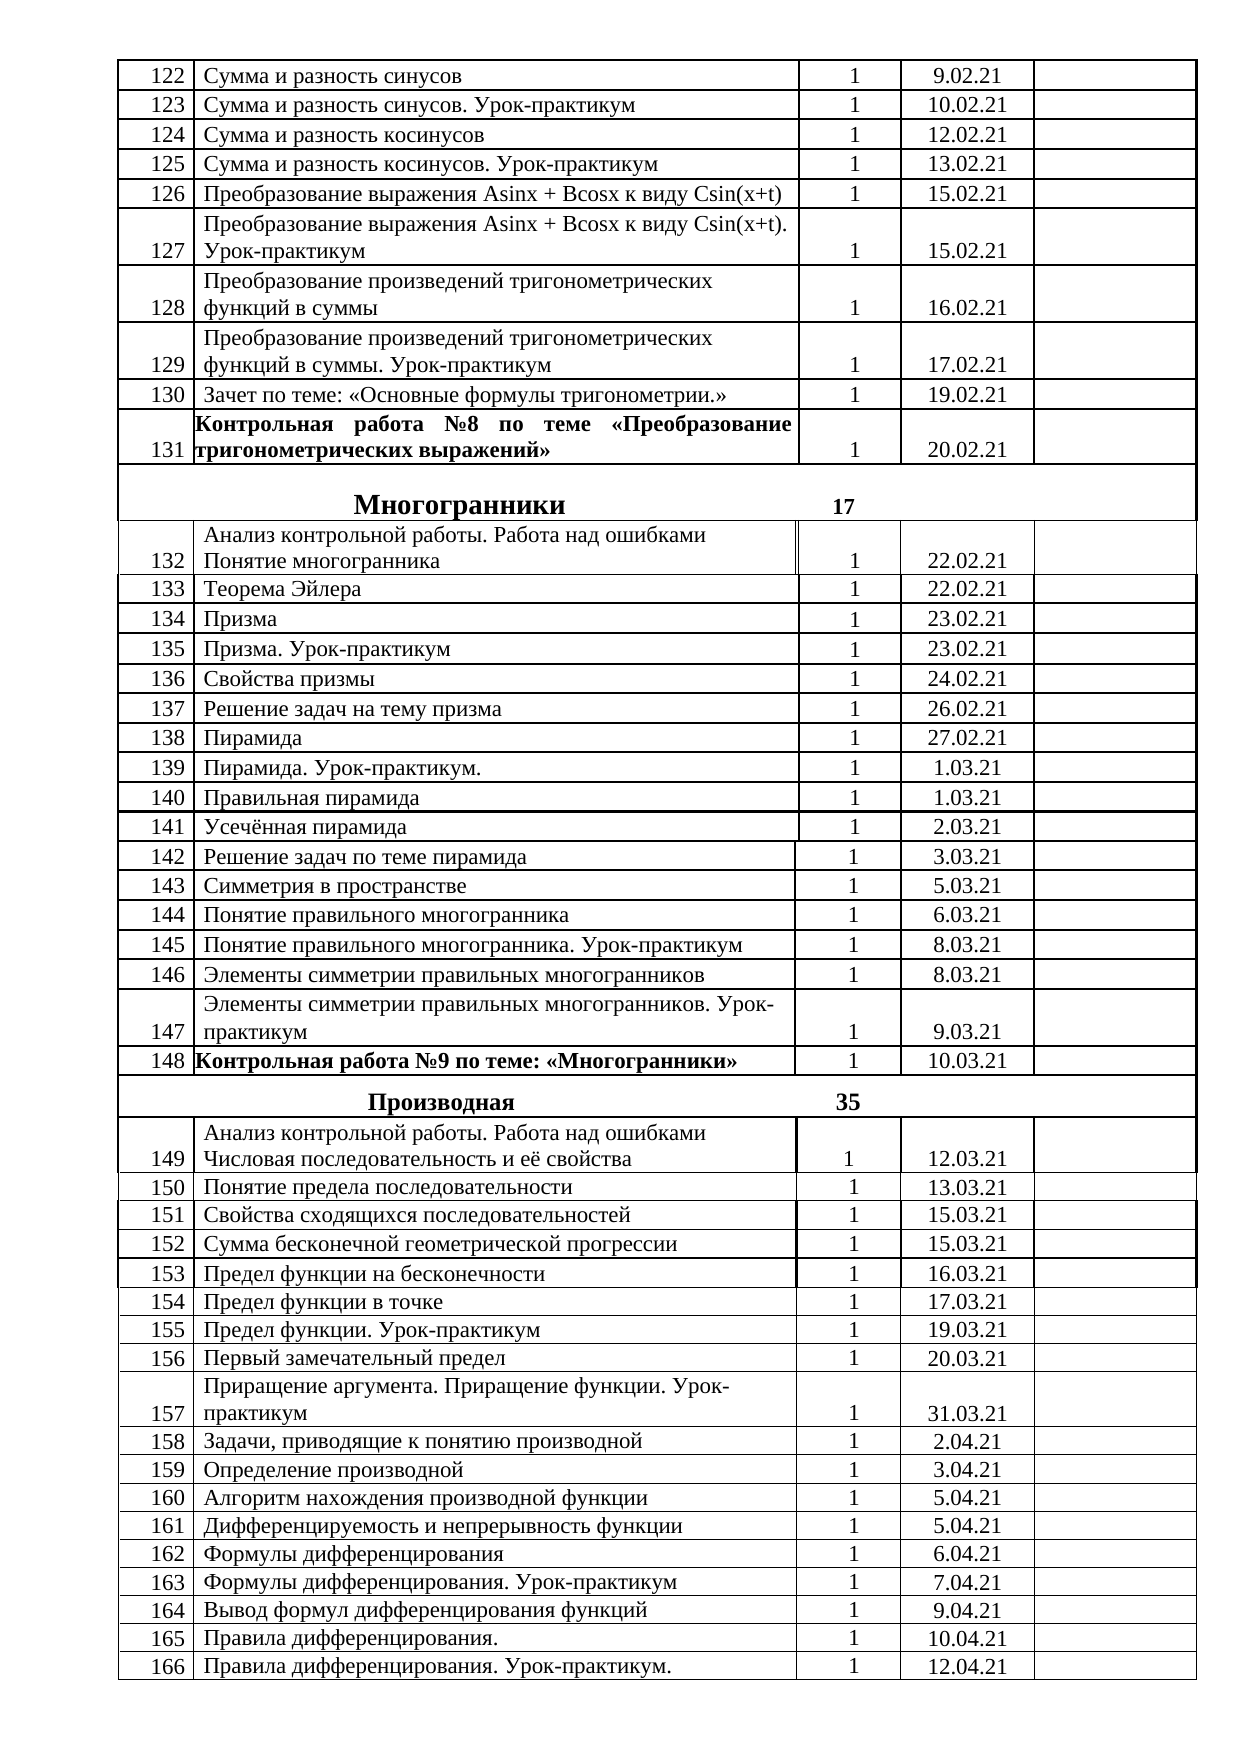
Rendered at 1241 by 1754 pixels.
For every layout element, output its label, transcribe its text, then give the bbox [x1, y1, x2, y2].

table_cell [1198, 869, 1240, 899]
table_cell 1 [797, 1512, 900, 1539]
table_cell Предел функции на бесконечности [195, 1259, 795, 1287]
table_cell [793, 380, 798, 408]
table_cell 23.02.21 [902, 604, 1033, 632]
table_cell [793, 209, 798, 264]
table_cell 124 [119, 120, 193, 148]
table_cell 10.03.21 [902, 1047, 1033, 1074]
table_cell Задачи, приводящие к понятию производной [194, 1427, 796, 1454]
table_cell 5.03.21 [902, 871, 1033, 899]
table_cell 1 [796, 990, 900, 1045]
table_cell [1197, 520, 1240, 573]
table_cell [793, 180, 798, 207]
table_cell [1035, 753, 1195, 781]
table_cell [1198, 89, 1240, 118]
table_cell [1198, 722, 1240, 751]
table_cell Многогранники 17 [194, 465, 901, 520]
table_cell 148 [119, 1047, 193, 1074]
table_cell Производная 35 [194, 1076, 886, 1116]
table_cell Сумма бесконечной геометрической прогрессии [195, 1230, 795, 1257]
table_cell 156 [119, 1344, 193, 1371]
table_cell 159 [119, 1455, 193, 1482]
table_cell [1198, 148, 1240, 177]
table_cell 13.03.21 [901, 1173, 1034, 1200]
table_cell [1035, 1230, 1195, 1257]
table_cell Алгоритм нахождения производной функции [194, 1484, 796, 1511]
table_cell 8.03.21 [902, 931, 1033, 958]
table_cell 9.03.21 [902, 990, 1033, 1045]
table_cell [1197, 1371, 1240, 1426]
table_cell [886, 1076, 1034, 1116]
table_cell 131 [119, 410, 193, 463]
table_cell 1 [800, 604, 900, 632]
table_cell [1197, 1623, 1240, 1651]
table_cell 1 [797, 1540, 900, 1567]
table_cell [1035, 634, 1195, 662]
table_cell 1 [800, 753, 900, 781]
table_cell 154 [119, 1288, 193, 1315]
table_cell 134 [119, 604, 193, 632]
table_cell 1 [800, 323, 900, 378]
table_cell 1 [797, 1596, 900, 1623]
table_cell 16.03.21 [902, 1259, 1033, 1287]
table_cell [1198, 663, 1240, 692]
table_cell [1035, 1118, 1195, 1172]
table_cell [793, 91, 798, 118]
table_cell 17.02.21 [902, 323, 1033, 378]
table_cell 1 [800, 150, 900, 177]
table_cell Формулы дифференцирования [194, 1540, 796, 1567]
table_cell 126 [119, 180, 193, 207]
table_cell [1198, 1045, 1240, 1074]
table_cell [1035, 842, 1195, 869]
table_cell 133 [119, 575, 193, 602]
table_cell 1 [800, 694, 900, 722]
table_cell 6.03.21 [902, 901, 1033, 928]
table_cell [1197, 1426, 1240, 1454]
table_cell 1 [800, 61, 900, 89]
table_cell 165 [119, 1624, 193, 1651]
table_cell [1035, 1568, 1196, 1595]
table_cell 161 [119, 1512, 193, 1539]
table_cell Преобразование произведений тригонометрических функций в суммы. Урок-практикум [195, 323, 793, 378]
table_cell Формулы дифференцирования. Урок-практикум [194, 1568, 796, 1595]
table_cell 146 [119, 960, 193, 988]
table_cell 157 [119, 1372, 193, 1426]
table_cell [1035, 150, 1195, 177]
table_cell 15.03.21 [902, 1230, 1033, 1257]
table_cell 27.02.21 [902, 724, 1033, 751]
table_cell 9.04.21 [901, 1596, 1034, 1623]
table_cell 132 [119, 521, 193, 573]
table_cell [1197, 1287, 1240, 1315]
table_cell [1035, 266, 1195, 321]
table_cell [1198, 988, 1240, 1045]
table_cell 23.02.21 [902, 634, 1033, 662]
table_cell [1198, 781, 1240, 810]
table_cell Пирамида [195, 724, 795, 751]
table_cell [793, 61, 798, 89]
table_cell [1198, 1074, 1240, 1116]
table_cell [1198, 378, 1240, 408]
table_cell [1197, 1651, 1240, 1679]
table_cell 1 [796, 901, 900, 928]
table_cell [1035, 1344, 1196, 1371]
table_cell Понятие предела последовательности [194, 1173, 796, 1200]
table_cell [119, 1076, 194, 1116]
table_cell 10.02.21 [902, 91, 1033, 118]
table_cell 143 [119, 871, 193, 899]
table_cell [1198, 264, 1240, 321]
table_cell [1035, 665, 1195, 692]
table_cell Понятие правильного многогранника [195, 901, 794, 928]
table_cell [1035, 871, 1195, 899]
table_cell [1035, 783, 1195, 810]
table_cell [1198, 602, 1240, 632]
table_cell 1 [798, 1230, 900, 1257]
table_cell 1 [800, 266, 900, 321]
table_cell 1 [798, 1118, 900, 1172]
table_cell 141 [119, 813, 193, 840]
table_cell 1 [798, 1259, 900, 1287]
table_cell 1 [800, 634, 900, 662]
table_cell Первый замечательный предел [194, 1344, 796, 1371]
table_cell 1 [797, 1652, 900, 1679]
table_cell Призма. Урок-практикум [195, 634, 795, 662]
table_cell [119, 465, 194, 520]
table_cell [1035, 1288, 1196, 1315]
table_cell 160 [119, 1484, 193, 1511]
table_cell [1035, 990, 1195, 1045]
table_cell 15.03.21 [902, 1201, 1033, 1228]
table_cell 1 [800, 575, 900, 602]
table_cell 1 [798, 1201, 900, 1228]
table_cell 15.02.21 [902, 180, 1033, 207]
table_cell [1035, 1484, 1196, 1511]
table_cell [1198, 408, 1240, 463]
table_cell Анализ контрольной работы. Работа над ошибками Понятие многогранника [194, 521, 795, 573]
table_cell 151 [119, 1201, 193, 1228]
table_cell Преобразование произведений тригонометрических функций в суммы [195, 266, 793, 321]
table_cell 1 [796, 931, 900, 958]
table_cell [1035, 1372, 1196, 1426]
table_cell 166 [119, 1652, 193, 1679]
table_cell 125 [119, 150, 193, 177]
table_cell Правила дифференцирования. Урок-практикум. [194, 1652, 796, 1679]
table_cell [1035, 61, 1195, 89]
table_cell 7.04.21 [901, 1568, 1034, 1595]
table_cell Анализ контрольной работы. Работа над ошибками Числовая последовательность и её свойства [195, 1118, 795, 1172]
table_cell [1198, 692, 1240, 722]
table_cell [1035, 1652, 1196, 1679]
table_cell 1 [797, 1288, 900, 1315]
table_cell [1198, 929, 1240, 958]
table_cell 10.04.21 [901, 1624, 1034, 1651]
table_cell [1198, 632, 1240, 662]
table_cell 149 [119, 1118, 193, 1172]
table_cell [1034, 465, 1195, 520]
table_cell Усечённая пирамида [195, 813, 795, 840]
table_cell [793, 150, 798, 177]
table_cell [1197, 1483, 1240, 1511]
table_cell Сумма и разность косинусов [195, 120, 793, 148]
table_cell 1 [799, 521, 900, 573]
table_cell [1198, 751, 1240, 781]
table_cell [1197, 1454, 1240, 1482]
table_cell 1 [796, 871, 900, 899]
table_cell [1197, 1343, 1240, 1371]
table_cell [1198, 1144, 1240, 1172]
table_cell 1 [796, 842, 900, 869]
table_cell 140 [119, 783, 193, 810]
table_cell [1035, 604, 1195, 632]
table_cell [1035, 380, 1195, 408]
table_cell [1198, 840, 1240, 869]
table_cell [1035, 209, 1195, 264]
table_cell 16.02.21 [902, 266, 1033, 321]
table_cell 147 [119, 990, 193, 1045]
table_cell Теорема Эйлера [195, 575, 795, 602]
table_cell 150 [119, 1173, 193, 1200]
table_cell [901, 465, 1034, 520]
table_cell [1035, 1259, 1195, 1287]
table_cell 6.04.21 [901, 1540, 1034, 1567]
table_cell [1198, 810, 1240, 840]
table_cell 138 [119, 724, 193, 751]
table_cell 5.04.21 [901, 1512, 1034, 1539]
table_cell Сумма и разность синусов [195, 61, 793, 89]
table_cell [1035, 931, 1195, 958]
table_cell [793, 120, 798, 148]
table_cell 1 [800, 724, 900, 751]
table_cell Дифференцируемость и непрерывность функции [194, 1512, 796, 1539]
table_cell 1 [797, 1344, 900, 1371]
table_cell [1197, 1315, 1240, 1343]
table_cell Пирамида. Урок-практикум. [195, 753, 795, 781]
table_cell 1.03.21 [902, 753, 1033, 781]
table_cell 158 [119, 1427, 193, 1454]
table_cell [1035, 901, 1195, 928]
table_cell [1198, 1257, 1240, 1287]
table_cell [1035, 1047, 1195, 1074]
table_cell 12.03.21 [902, 1118, 1033, 1172]
table_cell 1 [800, 180, 900, 207]
table_cell 139 [119, 753, 193, 781]
table_cell Контрольная работа №8 по теме «Преобразование тригонометрических выражений» [195, 410, 793, 463]
table_cell [793, 323, 798, 378]
table_cell [1198, 321, 1240, 378]
table_cell [1198, 1229, 1240, 1257]
table_cell Предел функции в точке [194, 1288, 796, 1315]
table_cell 135 [119, 634, 193, 662]
table_cell Предел функции. Урок-практикум [194, 1316, 796, 1343]
table_cell [1034, 1076, 1195, 1116]
table_cell Сумма и разность синусов. Урок-практикум [195, 91, 793, 118]
table_cell [793, 410, 798, 463]
table_cell [1197, 1511, 1240, 1539]
table_cell Правила дифференцирования. [194, 1624, 796, 1651]
table_cell 9.02.21 [902, 61, 1033, 89]
table_cell 2.04.21 [901, 1427, 1034, 1454]
table_cell 3.03.21 [902, 842, 1033, 869]
table_cell 163 [119, 1568, 193, 1595]
table_cell 2.03.21 [902, 813, 1033, 840]
table_cell 137 [119, 694, 193, 722]
table_cell 19.02.21 [902, 380, 1033, 408]
table_cell Преобразование выражения Asinx + Bcosx к виду Csin(x+t) [195, 180, 793, 207]
table_cell 1 [797, 1455, 900, 1482]
table_cell [1035, 1427, 1196, 1454]
table_cell 22.02.21 [901, 521, 1034, 573]
table_cell [1035, 724, 1195, 751]
table_cell [1198, 958, 1240, 988]
table_cell 1 [797, 1484, 900, 1511]
table_cell 144 [119, 901, 193, 928]
table_cell [1035, 1201, 1195, 1228]
table_cell 1 [800, 410, 900, 463]
table_cell 1 [800, 380, 900, 408]
table_cell 13.02.21 [902, 150, 1033, 177]
table_cell 26.02.21 [902, 694, 1033, 722]
table_cell [1035, 575, 1195, 602]
table_cell 1 [796, 960, 900, 988]
table_cell 155 [119, 1316, 193, 1343]
table_cell Контрольная работа №9 по теме: «Многогранники» [195, 1047, 794, 1074]
table_cell 24.02.21 [902, 665, 1033, 692]
table_cell [1198, 899, 1240, 928]
table_cell [1198, 59, 1240, 89]
table_cell [1035, 813, 1195, 840]
table_cell Призма [195, 604, 795, 632]
table_cell 1 [797, 1624, 900, 1651]
table_cell 31.03.21 [901, 1372, 1034, 1426]
table_cell 15.02.21 [902, 209, 1033, 264]
table_cell 162 [119, 1540, 193, 1567]
table_cell 1.03.21 [902, 783, 1033, 810]
table_cell 130 [119, 380, 193, 408]
table_cell Элементы симметрии правильных многогранников. Урок-практикум [195, 990, 794, 1045]
table_cell [1197, 1595, 1240, 1623]
table_cell [1035, 410, 1195, 463]
table_cell 1 [800, 120, 900, 148]
table_cell 1 [800, 665, 900, 692]
table_cell Приращение аргумента. Приращение функции. Урок-практикум [194, 1372, 796, 1426]
table_cell Вывод формул дифференцирования функций [194, 1596, 796, 1623]
table_cell [1035, 521, 1196, 573]
table_cell 164 [119, 1596, 193, 1623]
table_cell Преобразование выражения Asinx + Bcosx к виду Csin(x+t). Урок-практикум [195, 209, 793, 264]
table_cell Зачет по теме: «Основные формулы тригонометрии.» [195, 380, 793, 408]
table_cell [1198, 574, 1240, 602]
table_cell 1 [797, 1372, 900, 1426]
table_cell 1 [796, 1047, 900, 1074]
table_cell [1197, 1539, 1240, 1567]
table_cell 129 [119, 323, 193, 378]
table_cell 1 [797, 1173, 900, 1200]
table_cell [1035, 694, 1195, 722]
table_cell 1 [797, 1427, 900, 1454]
table_cell 8.03.21 [902, 960, 1033, 988]
table_cell [1198, 1200, 1240, 1228]
table_cell 1 [800, 91, 900, 118]
table_cell [1035, 960, 1195, 988]
table_cell 127 [119, 209, 193, 264]
table_cell Правильная пирамида [195, 783, 795, 810]
table_cell 1 [800, 813, 900, 840]
table_cell [1197, 1567, 1240, 1595]
table_cell [1035, 91, 1195, 118]
table_cell 1 [800, 783, 900, 810]
table_cell 5.04.21 [901, 1484, 1034, 1511]
table_cell 153 [119, 1259, 193, 1287]
table_cell 122 [119, 61, 193, 89]
table_cell 17.03.21 [901, 1288, 1034, 1315]
table_cell 22.02.21 [902, 575, 1033, 602]
table_cell 19.03.21 [901, 1316, 1034, 1343]
table_cell [1035, 1540, 1196, 1567]
table_cell [1198, 463, 1240, 520]
table_cell [1035, 1596, 1196, 1623]
table_cell 3.04.21 [901, 1455, 1034, 1482]
table_cell 1 [797, 1568, 900, 1595]
table_cell 20.03.21 [901, 1344, 1034, 1371]
table_cell 12.02.21 [902, 120, 1033, 148]
table_cell [1035, 1455, 1196, 1482]
table_cell Симметрия в пространстве [195, 871, 794, 899]
table_cell [1035, 1624, 1196, 1651]
table_cell [793, 266, 798, 321]
table_cell Решение задач по теме пирамида [195, 842, 794, 869]
table_cell Определение производной [194, 1455, 796, 1482]
table_cell 136 [119, 665, 193, 692]
table_cell [1035, 1512, 1196, 1539]
table_cell Свойства призмы [195, 665, 795, 692]
table_cell Сумма и разность косинусов. Урок-практикум [195, 150, 793, 177]
table_cell 1 [797, 1316, 900, 1343]
table_cell 20.02.21 [902, 410, 1033, 463]
table_cell 1 [800, 209, 900, 264]
table_cell 128 [119, 266, 193, 321]
table_cell [1198, 118, 1240, 148]
table_cell [1197, 1172, 1240, 1200]
table_cell [1035, 1316, 1196, 1343]
table_cell [1035, 120, 1195, 148]
table_cell [1035, 323, 1195, 378]
table_cell Решение задач на тему призма [195, 694, 795, 722]
table_cell 152 [119, 1230, 193, 1257]
table_cell [1198, 207, 1240, 264]
table_cell Элементы симметрии правильных многогранников [195, 960, 794, 988]
table_cell 142 [119, 842, 193, 869]
table_cell [1035, 1173, 1196, 1200]
table_cell 12.04.21 [901, 1652, 1034, 1679]
table_cell [1198, 178, 1240, 207]
table_cell 123 [119, 91, 193, 118]
table_cell Свойства сходящихся последовательностей [195, 1201, 795, 1228]
table_cell [1198, 1116, 1240, 1144]
table_cell Понятие правильного многогранника. Урок-практикум [195, 931, 794, 958]
table_cell 145 [119, 931, 193, 958]
table_cell [1035, 180, 1195, 207]
